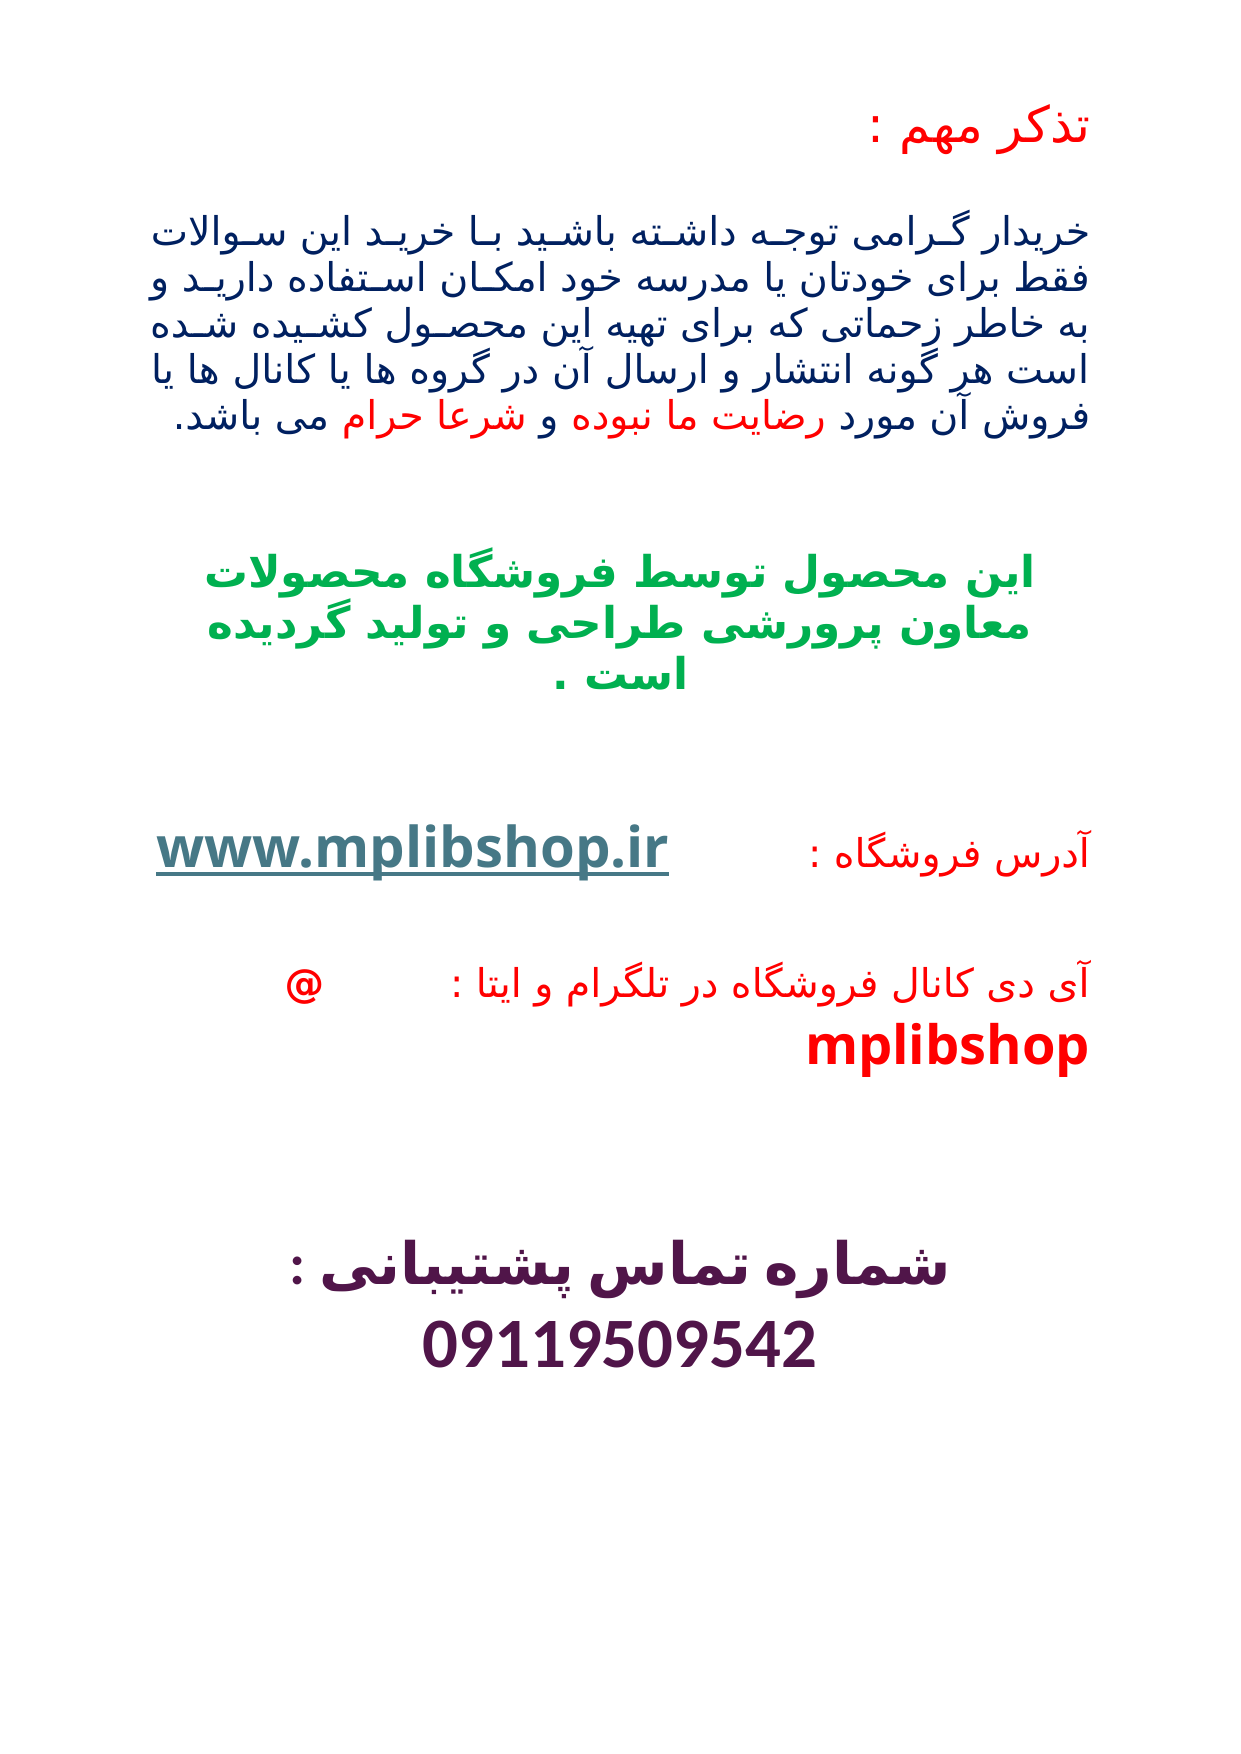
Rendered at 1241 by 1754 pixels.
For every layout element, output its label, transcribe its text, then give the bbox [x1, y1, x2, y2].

text تذکر مهم : [150, 96, 1090, 154]
text آدرس فروشگاه : www.mplibshop.ir [150, 807, 1090, 884]
text خریدار گرامی توجه داشته باشید با خرید این سوالات فقط برای خودتان یا مدرسه خود امکان استفاده دارید و به خاطر زحماتی که برای تهیه این محصول کشیده شده است هر گونه انتشار و ارسال آن در گروه ها یا کانال ها یا فروش آن مورد رضایت ما نبوده و شرعا حرام می باشد. [150, 208, 1090, 439]
text آی دی کانال فروشگاه در تلگرام و ایتا : @mplibshop [150, 961, 1090, 1080]
text شماره تماس پشتیبانی : 09119509542 [150, 1228, 1090, 1386]
text این محصول توسط فروشگاه محصولات معاون پرورشی طراحی و تولید گردیده است . [150, 547, 1090, 699]
